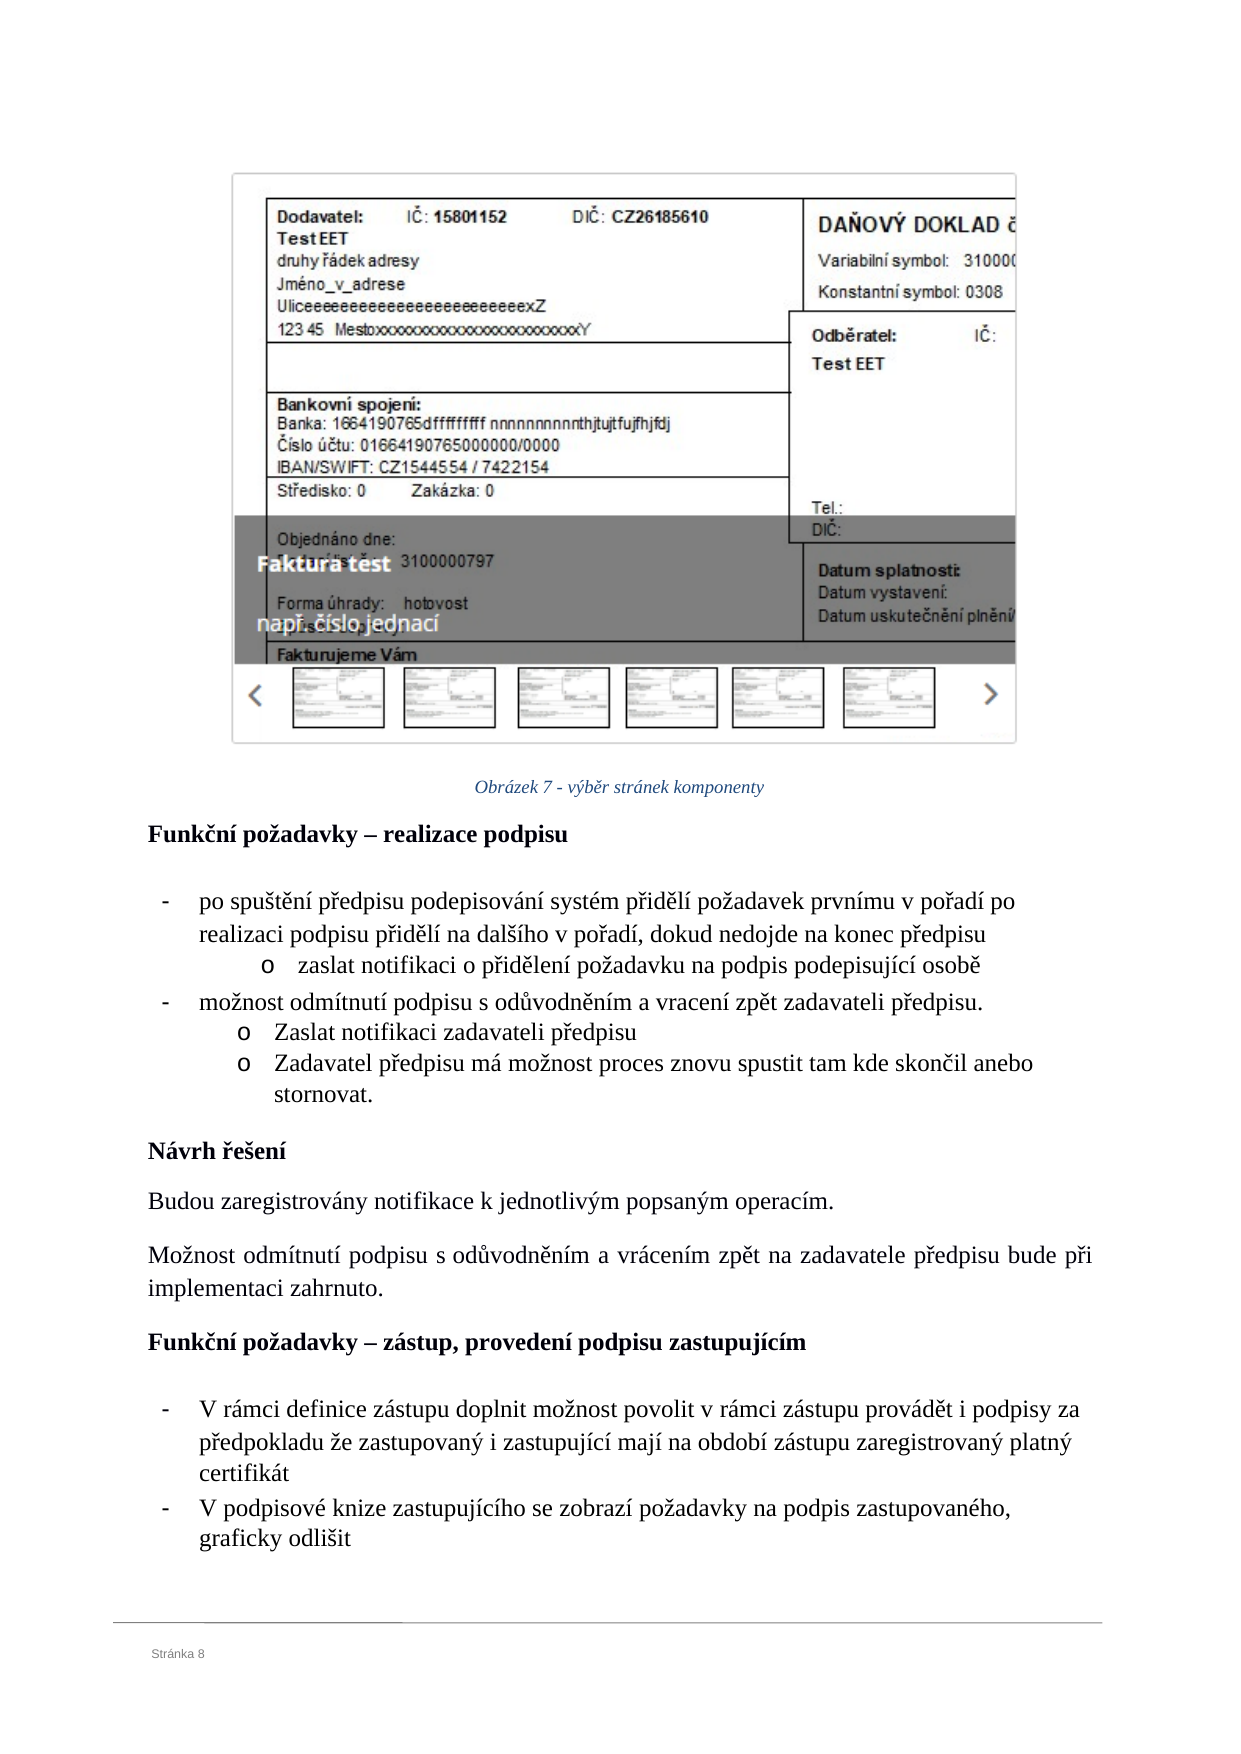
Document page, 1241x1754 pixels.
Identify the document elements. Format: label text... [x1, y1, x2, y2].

list V podpisové knize zastupujícího se zobrazí požadavky na podpis zastupovaného, graficky odlišit [161, 1489, 1093, 1552]
text Možnost odmítnutí podpisu s odůvodněním a vrácením zpět na zadavatele předpisu bude při implementaci zahrnuto. [148, 1240, 1093, 1302]
list Zaslat notifikaci zadavateli předpisu [236, 1017, 1093, 1048]
list Zadavatel předpisu má možnost proces znovu spustit tam kde skončil anebo stornovat. [236, 1048, 1093, 1108]
list V rámci definice zástupu doplnit možnost povolit v rámci zástupu provádět i podpisy za předpokladu že zastupovaný i zastupující mají na období zástupu zaregistrovaný platný certifikát [161, 1391, 1093, 1487]
list možnost odmítnutí podpisu s odůvodněním a vracení zpět zadavateli předpisu. [161, 983, 1093, 1017]
text Budou zaregistrovány notifikace k jednotlivým popsaným operacím. [148, 1186, 1093, 1215]
subtitle Návrh řešení [148, 1136, 1093, 1165]
list po spuštění předpisu podepisování systém přidělí požadavek prvnímu v pořadí po realizaci podpisu přidělí na dalšího v pořadí, dokud nedojde na konec předpisu [161, 883, 1093, 948]
list zaslat notifikaci o přidělení požadavku na podpis podepisující osobě [260, 950, 1093, 981]
subtitle Funkční požadavky – zástup, provedení podpisu zastupujícím [148, 1327, 1093, 1356]
subtitle Funkční požadavky – realizace podpisu [148, 819, 1093, 847]
picture [213, 162, 1028, 752]
